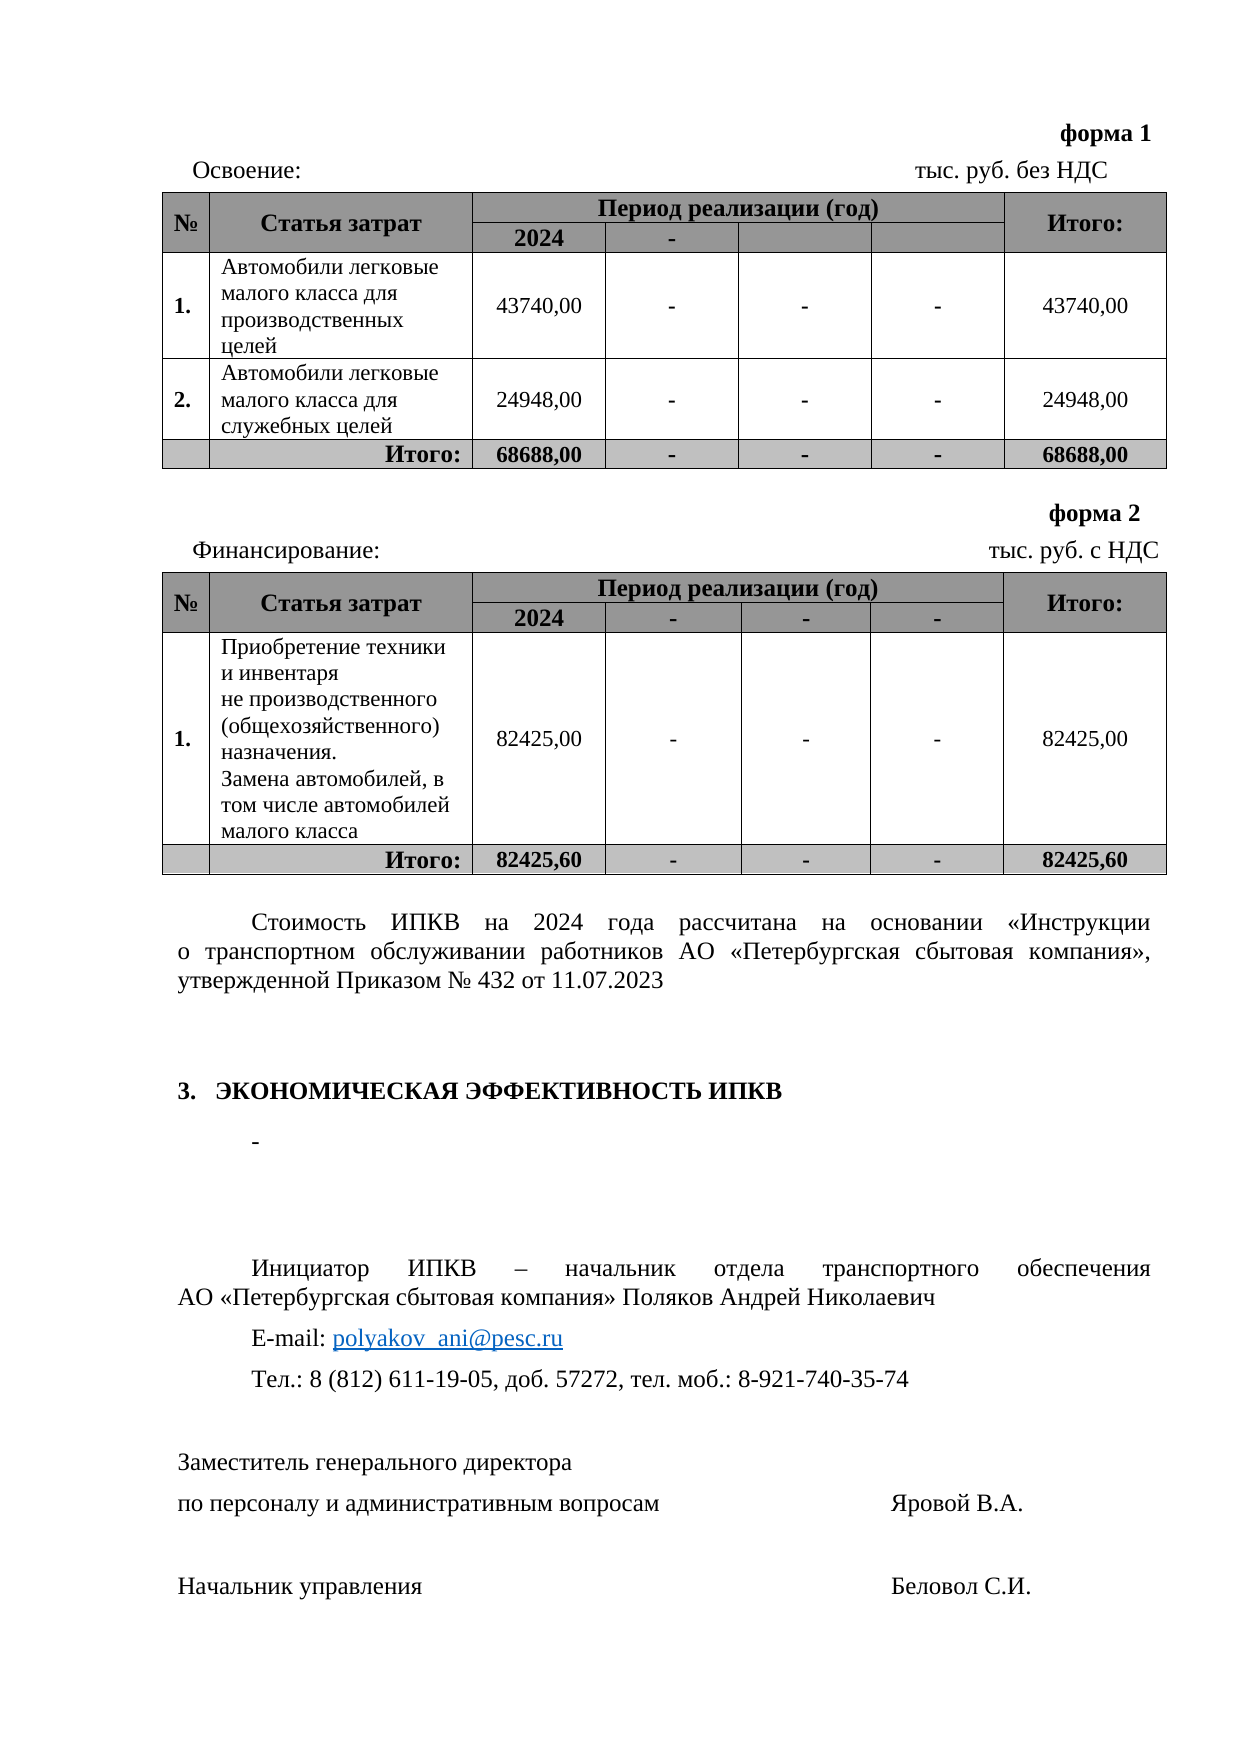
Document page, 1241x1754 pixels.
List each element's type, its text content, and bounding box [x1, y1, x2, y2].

table_cell - [871, 603, 1003, 632]
table_cell 82425,60 [1004, 845, 1166, 873]
table_cell 24948,00 [473, 359, 605, 438]
text Тел.: 8 (812) 611-19-05, доб. 57272, тел. моб.: 8-921-740-35-74 [177, 1364, 1152, 1393]
text Инициатор ИПКВ – начальник отдела транспортного обеспечения АО «Петербургская сбытовая компания» Поляков Андрей Николаевич [177, 1253, 1152, 1311]
text форма 1 [177, 118, 1152, 147]
table_cell - [742, 603, 870, 632]
table_cell - [872, 359, 1004, 438]
table_cell Итого: [210, 440, 472, 468]
table_cell 1. [163, 633, 209, 844]
table_cell 82425,00 [1004, 633, 1166, 844]
text Освоение: тыс. руб. без НДС [192, 155, 1169, 184]
table_cell 68688,00 [473, 440, 605, 468]
table_cell [163, 845, 209, 873]
table_cell Итого: [210, 845, 472, 873]
table_header Итого: [1004, 573, 1166, 632]
text E-mail: polyakov_ani@pesc.ru [177, 1323, 1152, 1352]
table_cell 2. [163, 359, 209, 438]
table_cell [872, 223, 1004, 252]
table_cell - [872, 440, 1004, 468]
table_header Статья затрат [210, 193, 472, 252]
table_cell - [872, 253, 1004, 358]
text Финансирование: тыс. руб. с НДС [192, 535, 1169, 564]
text Заместитель генерального директора [177, 1447, 1152, 1476]
table_header № [163, 193, 209, 252]
table_header Итого: [1005, 193, 1166, 252]
table_cell - [742, 845, 870, 873]
table_cell 1. [163, 253, 209, 358]
table_cell - [739, 253, 871, 358]
table_cell - [739, 440, 871, 468]
text Стоимость ИПКВ на 2024 года рассчитана на основании «Инструкции о транспортном обслуживании работников АО «Петербургская сбытовая компания», утвержденной Приказом № 432 от 11.07.2023 [177, 907, 1152, 994]
table_cell 2024 [473, 603, 605, 632]
table_cell - [606, 253, 738, 358]
text - [177, 1126, 1152, 1154]
table_header Период реализации (год) [473, 193, 1004, 222]
table_cell [163, 440, 209, 468]
text форма 2 [1019, 498, 1152, 527]
table_header Период реализации (год) [473, 573, 1003, 602]
table_cell - [742, 633, 870, 844]
table_cell - [606, 359, 738, 438]
table_cell [739, 223, 871, 252]
table_cell - [606, 633, 741, 844]
table_cell 82425,60 [473, 845, 605, 873]
table_cell - [606, 223, 738, 252]
table_cell 24948,00 [1005, 359, 1166, 438]
text Начальник управления Беловол С.И. [177, 1571, 1152, 1599]
text по персоналу и административным вопросам Яровой В.А. [177, 1488, 1152, 1517]
table_cell - [739, 359, 871, 438]
table_cell 82425,00 [473, 633, 605, 844]
table_cell - [606, 440, 738, 468]
table_cell Приобретение техники и инвентаря не производственного (общехозяйственного) назначения. Замена автомобилей, в том числе автомобилей малого класса [210, 633, 472, 844]
list ЭКОНОМИЧЕСКАЯ ЭФФЕКТИВНОСТЬ ИПКВ [177, 1076, 1152, 1105]
table_cell Автомобили легковые малого класса для служебных целей [210, 359, 472, 438]
table_cell 43740,00 [473, 253, 605, 358]
table_header Статья затрат [210, 573, 472, 632]
table_cell - [871, 845, 1003, 873]
table_cell Автомобили легковые малого класса для производственных целей [210, 253, 472, 358]
table_cell 2024 [473, 223, 605, 252]
table_header № [163, 573, 209, 632]
table_cell - [871, 633, 1003, 844]
table_cell - [606, 845, 741, 873]
table_cell - [606, 603, 741, 632]
table_cell 68688,00 [1005, 440, 1166, 468]
table_cell 43740,00 [1005, 253, 1166, 358]
